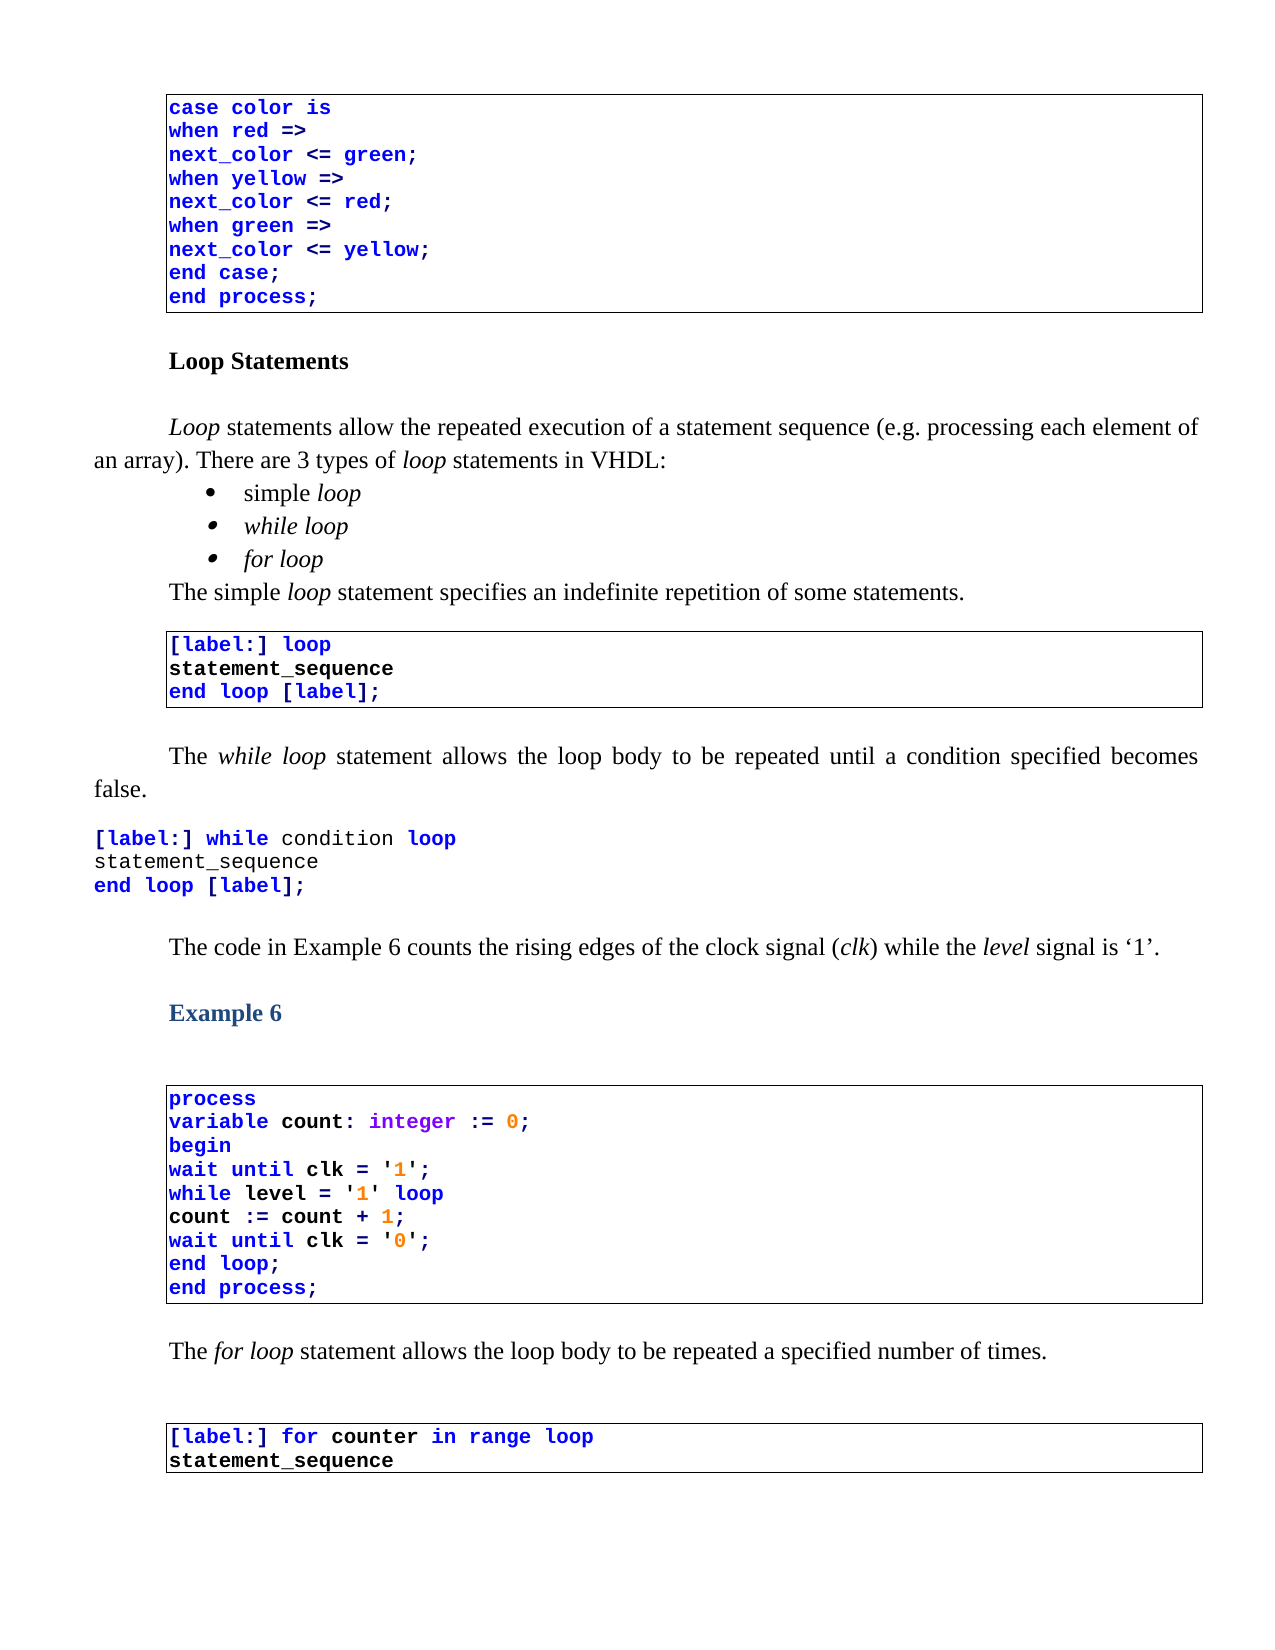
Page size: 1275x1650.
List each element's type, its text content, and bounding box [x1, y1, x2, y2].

text statement_sequence [167, 654, 1202, 678]
text variable count: integer := 0; [167, 1108, 1202, 1132]
text when yellow => [167, 165, 1202, 188]
text [label:] for counter in range loop [167, 1424, 1202, 1447]
text end loop [label]; [167, 678, 1202, 707]
list The simple loop statement specifies an indefinite repetition of some statements. [94, 577, 1200, 606]
text process [167, 1086, 1202, 1108]
text end process; [167, 1274, 1202, 1303]
text case color is [167, 95, 1202, 117]
list Loop Statements [94, 346, 1200, 374]
text count := count + 1; [167, 1203, 1202, 1227]
text wait until clk = '1'; [167, 1156, 1202, 1179]
list Example 6 [94, 998, 1200, 1027]
text end loop; [167, 1250, 1202, 1274]
text [label:] while condition loop [94, 828, 1200, 852]
text next_color <= red; [167, 188, 1202, 212]
text statement_sequence [94, 852, 1200, 875]
text begin [167, 1132, 1202, 1156]
text when red => [167, 117, 1202, 141]
text end loop [label]; [94, 875, 1200, 899]
list for loop [206, 544, 1200, 573]
list Loop statements allow the repeated execution of a statement sequence (e.g. processing each element of an array). There are 3 types of loop statements in VHDL: [94, 412, 1200, 474]
list The while loop statement allows the loop body to be repeated until a condition specified becomes false. [94, 741, 1200, 803]
text [label:] loop [167, 632, 1202, 654]
text end process; [167, 283, 1202, 312]
text next_color <= green; [167, 141, 1202, 165]
text statement_sequence [167, 1447, 1202, 1472]
text end case; [167, 259, 1202, 283]
list The code in Example 6 counts the rising edges of the clock signal (clk) while the level signal is ‘1’. [94, 932, 1200, 961]
text wait until clk = '0'; [167, 1227, 1202, 1250]
text while level = '1' loop [167, 1179, 1202, 1203]
text when green => [167, 212, 1202, 236]
list simple loop [206, 478, 1200, 507]
list The for loop statement allows the loop body to be repeated a specified number of times. [94, 1336, 1200, 1365]
text next_color <= yellow; [167, 236, 1202, 259]
list while loop [206, 511, 1200, 540]
